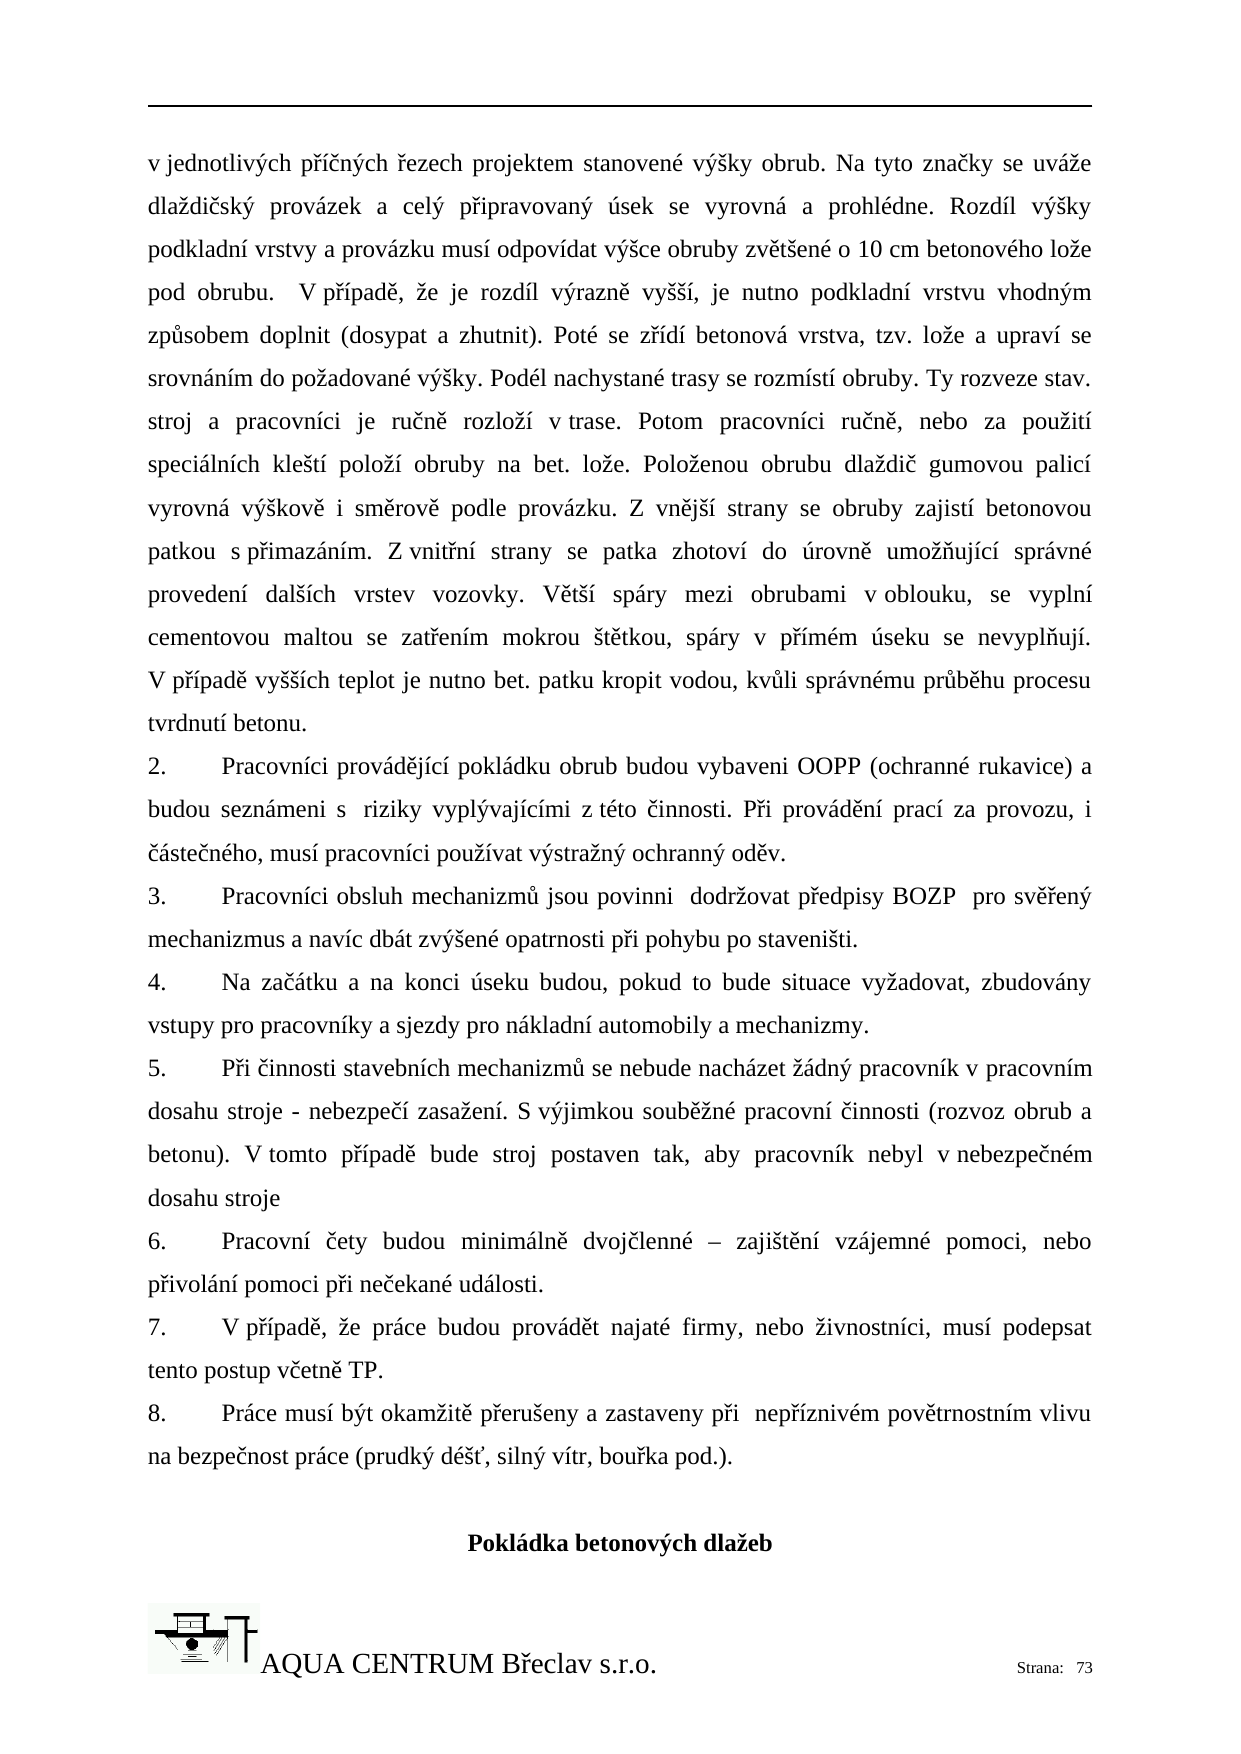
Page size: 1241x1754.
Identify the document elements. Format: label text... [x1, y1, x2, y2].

text 2. Pracovníci provádějící pokládku obrub budou vybaveni OOPP (ochranné rukavice) a budou seznámeni s riziky vyplývajícími z této činnosti. Při provádění prací za provozu, i částečného, musí pracovníci používat výstražný ochranný oděv. [148, 751, 1092, 866]
text 4. Na začátku a na konci úseku budou, pokud to bude situace vyžadovat, zbudovány vstupy pro pracovníky a sjezdy pro nákladní automobily a mechanizmy. [148, 967, 1092, 1039]
text 6. Pracovní čety budou minimálně dvojčlenné – zajištění vzájemné pomoci, nebo přivolání pomoci při nečekané události. [148, 1226, 1092, 1298]
text Pokládka betonových dlažeb [148, 1528, 1092, 1556]
text 7. V případě, že práce budou provádět najaté firmy, nebo živnostníci, musí podepsat tento postup včetně TP. [148, 1312, 1092, 1384]
text 8. Práce musí být okamžitě přerušeny a zastaveny při nepříznivém povětrnostním vlivu na bezpečnost práce (prudký déšť, silný vítr, bouřka pod.). [148, 1398, 1092, 1470]
text 3. Pracovníci obsluh mechanizmů jsou povinni dodržovat předpisy BOZP pro svěřený mechanizmus a navíc dbát zvýšené opatrnosti při pohybu po staveništi. [148, 881, 1092, 953]
text 5. Při činnosti stavebních mechanizmů se nebude nacházet žádný pracovník v pracovním dosahu stroje - nebezpečí zasažení. S výjimkou souběžné pracovní činnosti (rozvoz obrub a betonu). V tomto případě bude stroj postaven tak, aby pracovník nebyl v nebezpečném dosahu stroje [148, 1053, 1092, 1211]
picture [147, 1603, 261, 1674]
